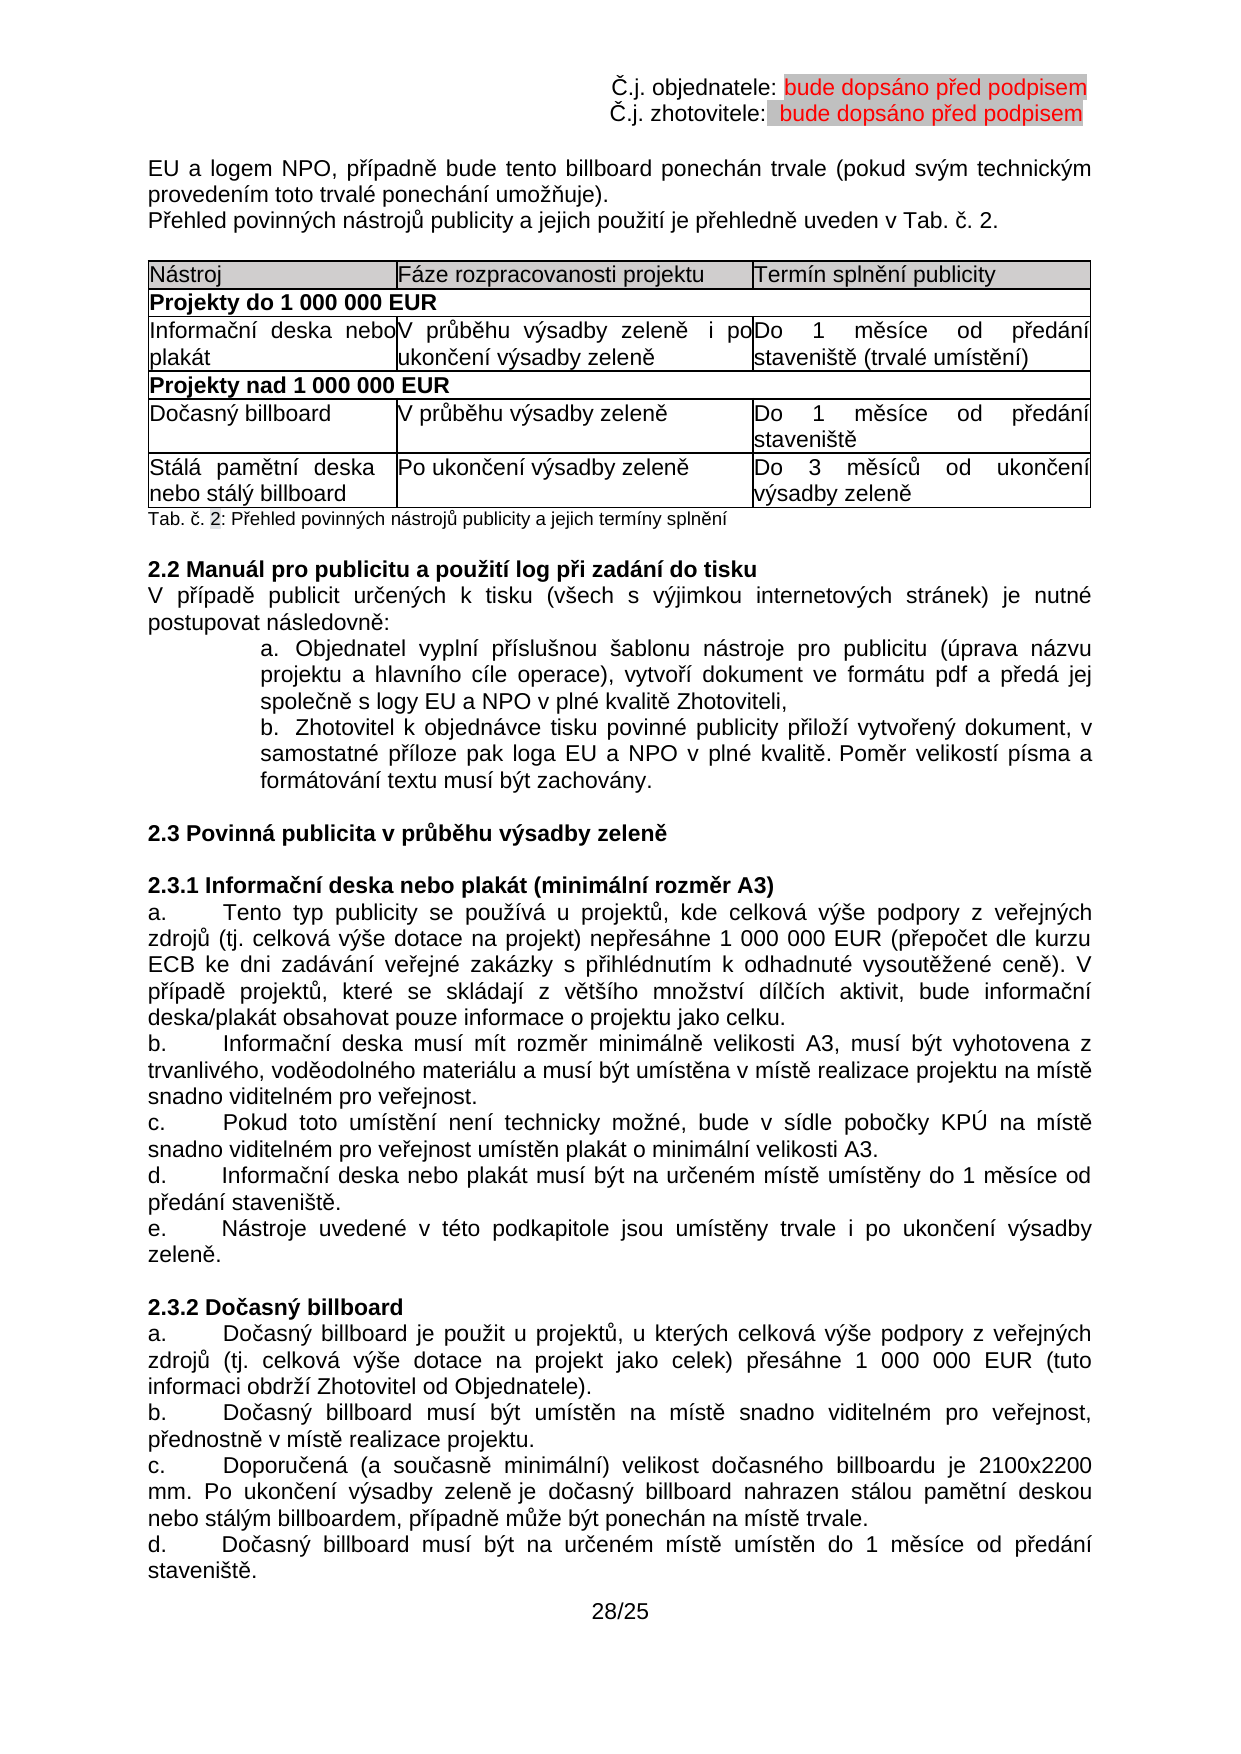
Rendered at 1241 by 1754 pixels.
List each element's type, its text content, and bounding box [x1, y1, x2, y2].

text 2.3.2 Dočasný billboard [148, 1294, 1093, 1320]
text V případě publicit určených k tisku (všech s výjimkou internetových stránek) je nutné postupovat následovně: [148, 582, 1093, 635]
text Přehled povinných nástrojů publicity a jejich použití je přehledně uveden v Tab. č. 2. [148, 207, 1093, 233]
table_cell Do 1 měsíce od předání staveniště [754, 400, 1090, 452]
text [148, 154, 1093, 207]
table_cell Po ukončení výsadby zeleně [398, 454, 752, 506]
text 2.3.1 Informační deska nebo plakát (minimální rozměr A3) [148, 872, 1093, 898]
list Zhotovitel k objednávce tisku povinné publicity přiloží vytvořený dokument, v samostatné příloze pak loga EU a NPO v plné kvalitě. Poměr velikostí písma a formátování textu musí být zachovány. [260, 714, 1093, 793]
list Dočasný billboard musí být umístěn na místě snadno viditelném pro veřejnost, přednostně v místě realizace projektu. [148, 1399, 1093, 1452]
table_cell V průběhu výsadby zeleně [398, 400, 752, 452]
table_cell Informační deska nebo plakát [149, 317, 396, 370]
table_cell Do 1 měsíce od předání staveniště (trvalé umístění) [754, 317, 1090, 370]
list Tento typ publicity se používá u projektů, kde celková výše podpory z veřejných zdrojů (tj. celková výše dotace na projekt) nepřesáhne 1 000 000 EUR (přepočet dle kurzu ECB ke dni zadávání veřejné zakázky s přihlédnutím k odhadnuté vysoutěžené ceně). V případě projektů, které se skládají z většího množství dílčích aktivit, bude informační deska/plakát obsahovat pouze informace o projektu jako celku. [148, 898, 1093, 1030]
text 2.3 Povinná publicita v průběhu výsadby zeleně [148, 819, 1093, 846]
table_cell Projekty nad 1 000 000 EUR [149, 372, 1090, 398]
list Informační deska musí mít rozměr minimálně velikosti A3, musí být vyhotovena z trvanlivého, voděodolného materiálu a musí být umístěna v místě realizace projektu na místě snadno viditelném pro veřejnost. [148, 1030, 1093, 1109]
table_cell Dočasný billboard [149, 400, 396, 452]
list Dočasný billboard je použit u projektů, u kterých celková výše podpory z veřejných zdrojů (tj. celková výše dotace na projekt jako celek) přesáhne 1 000 000 EUR (tuto informaci obdrží Zhotovitel od Objednatele). [148, 1320, 1093, 1399]
table_cell Stálá pamětní deska nebo stálý billboard [149, 454, 396, 506]
text 2.2 Manuál pro publicitu a použití log při zadání do tisku [148, 556, 1093, 582]
table_cell Do 3 měsíců od ukončení výsadby zeleně [754, 454, 1090, 506]
text Tab. č. 2: Přehled povinných nástrojů publicity a jejich termíny splnění [221, 508, 1093, 529]
text e. Nástroje uvedené v této podkapitole jsou umístěny trvale i po ukončení výsadby zeleně. [148, 1215, 1093, 1267]
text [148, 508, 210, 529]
table_header Nástroj [149, 262, 396, 288]
table_header Termín splnění publicity [754, 262, 1090, 288]
table_cell Projekty do 1 000 000 EUR [149, 290, 1090, 316]
list Doporučená (a současně minimální) velikost dočasného billboardu je 2100x2200 mm. Po ukončení výsadby zeleně je dočasný billboard nahrazen stálou pamětní deskou nebo stálým billboardem, případně může být ponechán na místě trvale. [148, 1452, 1093, 1531]
list Objednatel vyplní příslušnou šablonu nástroje pro publicitu (úprava názvu projektu a hlavního cíle operace), vytvoří dokument ve formátu pdf a předá jej společně s logy EU a NPO v plné kvalitě Zhotoviteli, [260, 635, 1093, 714]
list Pokud toto umístění není technicky možné, bude v sídle pobočky KPÚ na místě snadno viditelném pro veřejnost umístěn plakát o minimální velikosti A3. [148, 1109, 1093, 1162]
table_cell V průběhu výsadby zeleně i po ukončení výsadby zeleně [398, 317, 752, 370]
table_header Fáze rozpracovanosti projektu [398, 262, 752, 288]
text d. Informační deska nebo plakát musí být na určeném místě umístěny do 1 měsíce od předání staveniště. [148, 1162, 1093, 1215]
text d. Dočasný billboard musí být na určeném místě umístěn do 1 měsíce od předání staveniště. [148, 1531, 1093, 1584]
